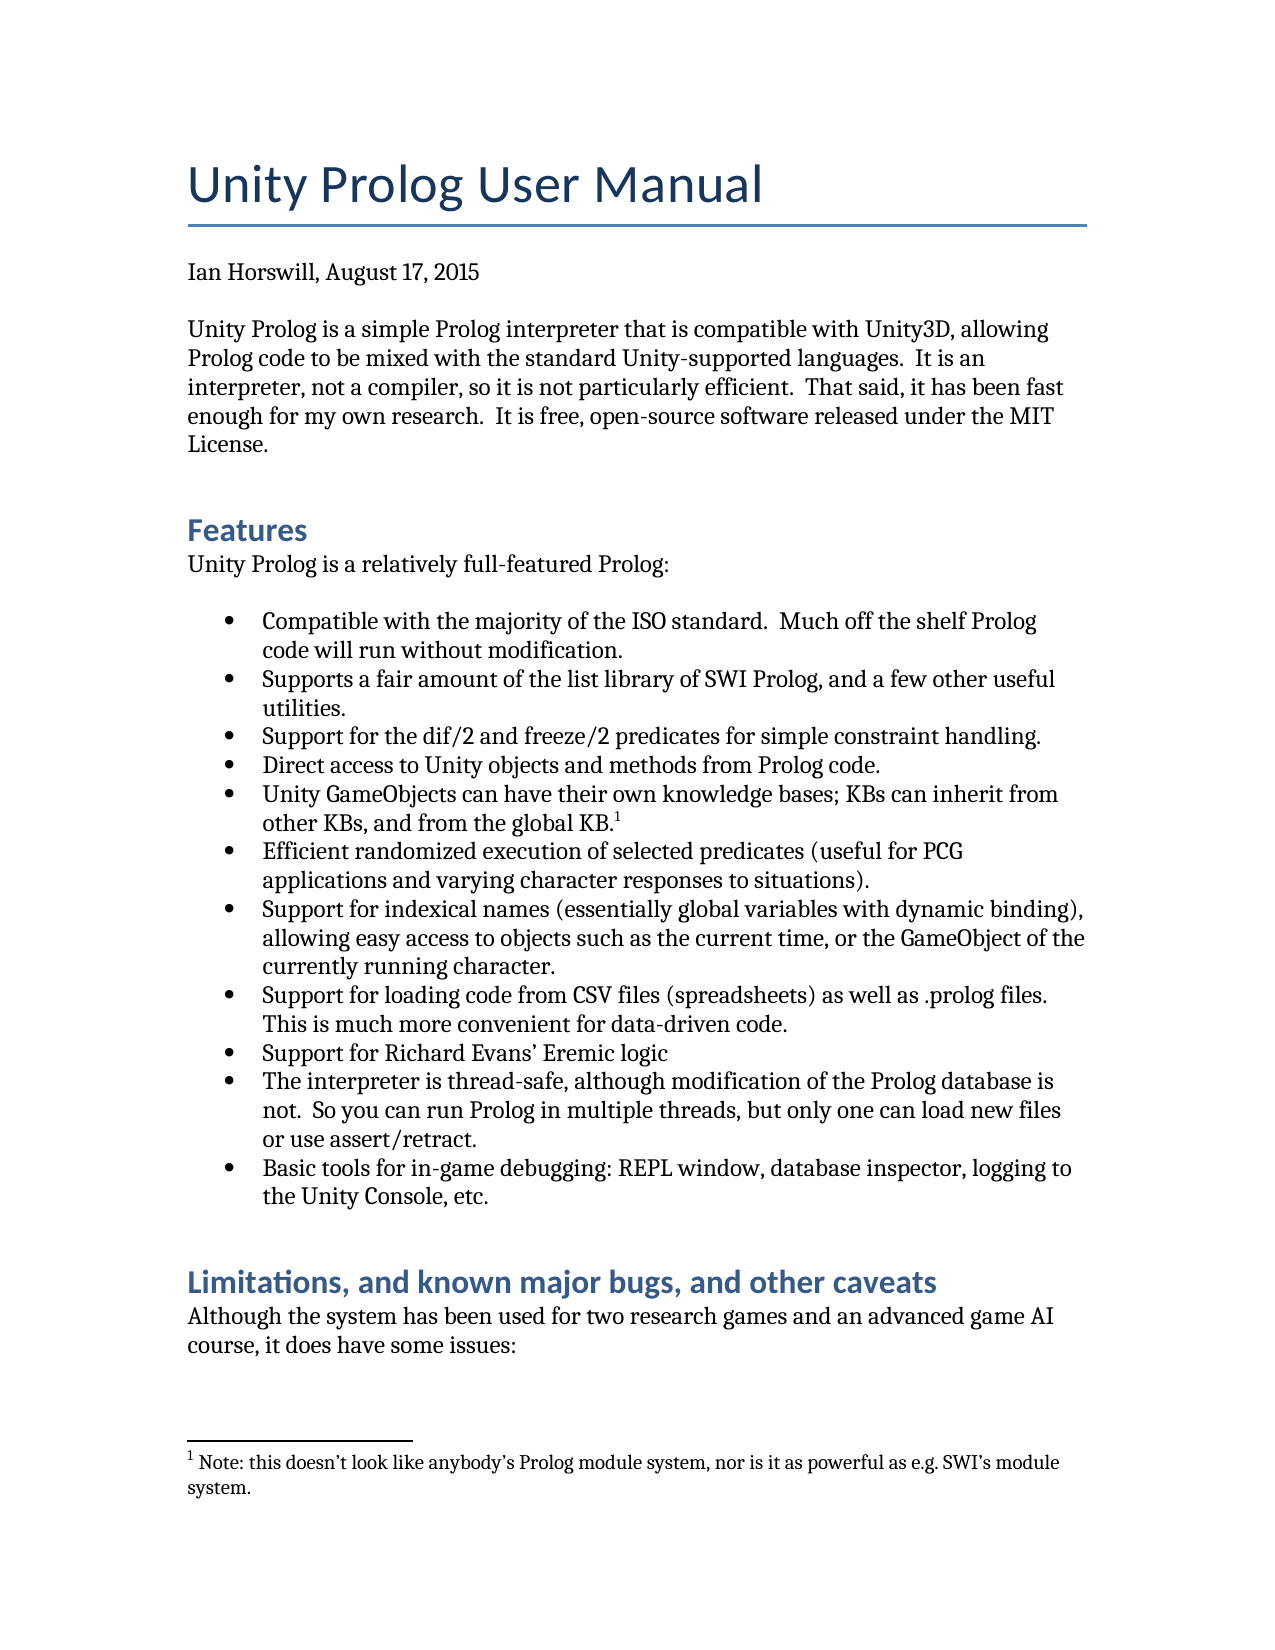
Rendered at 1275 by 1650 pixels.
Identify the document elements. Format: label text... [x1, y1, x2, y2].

list Direct access to Unity objects and methods from Prolog code. [225, 751, 1087, 780]
list Support for loading code from CSV files (spreadsheets) as well as .prolog files. This is much more convenient for data-driven code. [225, 981, 1087, 1038]
list Unity GameObjects can have their own knowledge bases; KBs can inherit from other KBs, and from the global KB. [225, 780, 1087, 837]
list Support for indexical names (essentially global variables with dynamic binding), allowing easy access to objects such as the current time, or the GameObject of the currently running character. [225, 895, 1087, 981]
list Support for the dif/2 and freeze/2 predicates for simple constraint handling. [225, 722, 1087, 751]
list Compatible with the majority of the ISO standard. Much off the shelf Prolog code will run without modification. [225, 607, 1087, 665]
list Supports a fair amount of the list library of SWI Prolog, and a few other useful utilities. [225, 665, 1087, 722]
text Unity Prolog is a simple Prolog interpreter that is compatible with Unity3D, allowing Prolog code to be mixed with the standard Unity-supported languages. It is an interpreter, not a compiler, so it is not particularly efficient. That said, it has been fast enough for my own research. It is free, open-source software released under the MIT License. [187, 315, 1087, 459]
list Basic tools for in-game debugging: REPL window, database inspector, logging to the Unity Console, etc. [225, 1153, 1087, 1211]
text Although the system has been used for two research games and an advanced game AI course, it does have some issues: [187, 1302, 1087, 1359]
list Support for Richard Evans’ Eremic logic [225, 1038, 1087, 1067]
list The interpreter is thread-safe, although modification of the Prolog database is not. So you can run Prolog in multiple threads, but only one can load new files or use assert/retract. [225, 1067, 1087, 1153]
title Unity Prolog User Manual [187, 150, 1087, 227]
text Unity Prolog is a relatively full-featured Prolog: [187, 550, 1087, 578]
text Ian Horswill, August 17, 2015 [187, 258, 1087, 287]
subtitle Features [187, 509, 1087, 550]
list Efficient randomized execution of selected predicates (useful for PCG applications and varying character responses to situations). [225, 837, 1087, 895]
subtitle Limitations, and known major bugs, and other caveats [187, 1261, 1087, 1302]
